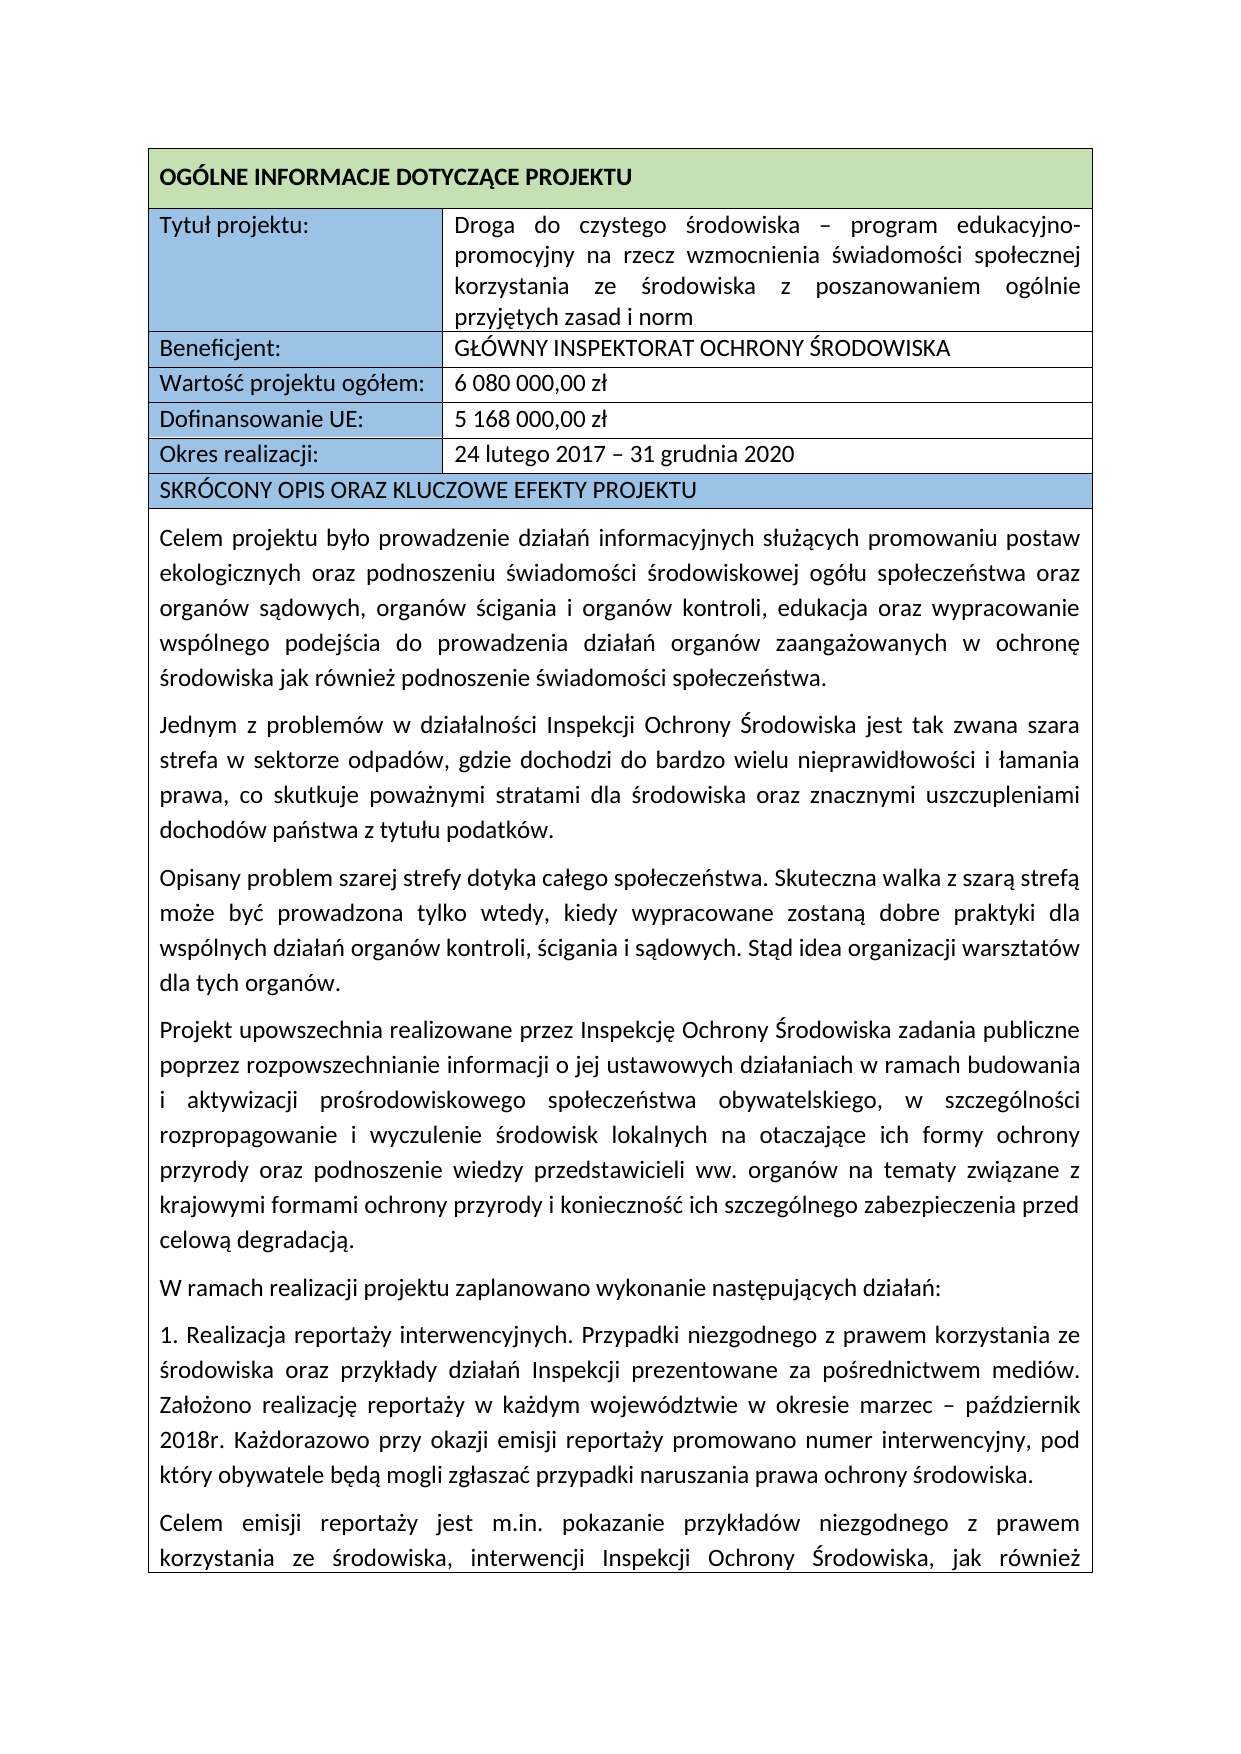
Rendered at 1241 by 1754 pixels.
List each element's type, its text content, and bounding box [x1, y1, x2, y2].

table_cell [149, 509, 1092, 1572]
table_cell SKRÓCONY OPIS ORAZ KLUCZOWE EFEKTY PROJEKTU [149, 474, 1092, 508]
table_cell GŁÓWNY INSPEKTORAT OCHRONY ŚRODOWISKA [443, 332, 1092, 367]
table_cell Wartość projektu ogółem: [149, 368, 442, 402]
table_header OGÓLNE INFORMACJE DOTYCZĄCE PROJEKTU [149, 149, 1092, 208]
table_cell 5 168 000,00 zł [443, 403, 1092, 437]
table_cell Dofinansowanie UE: [149, 403, 442, 437]
table_cell 6 080 000,00 zł [443, 368, 1092, 402]
table_cell Okres realizacji: [149, 439, 442, 473]
table_cell Droga do czystego środowiska – program edukacyjno-promocyjny na rzecz wzmocnienia świadomości społecznej korzystania ze środowiska z poszanowaniem ogólnie przyjętych zasad i norm [443, 209, 1092, 331]
table_cell Tytuł projektu: [149, 209, 442, 331]
table_cell 24 lutego 2017 – 31 grudnia 2020 [443, 439, 1092, 473]
table_cell Beneficjent: [149, 332, 442, 367]
